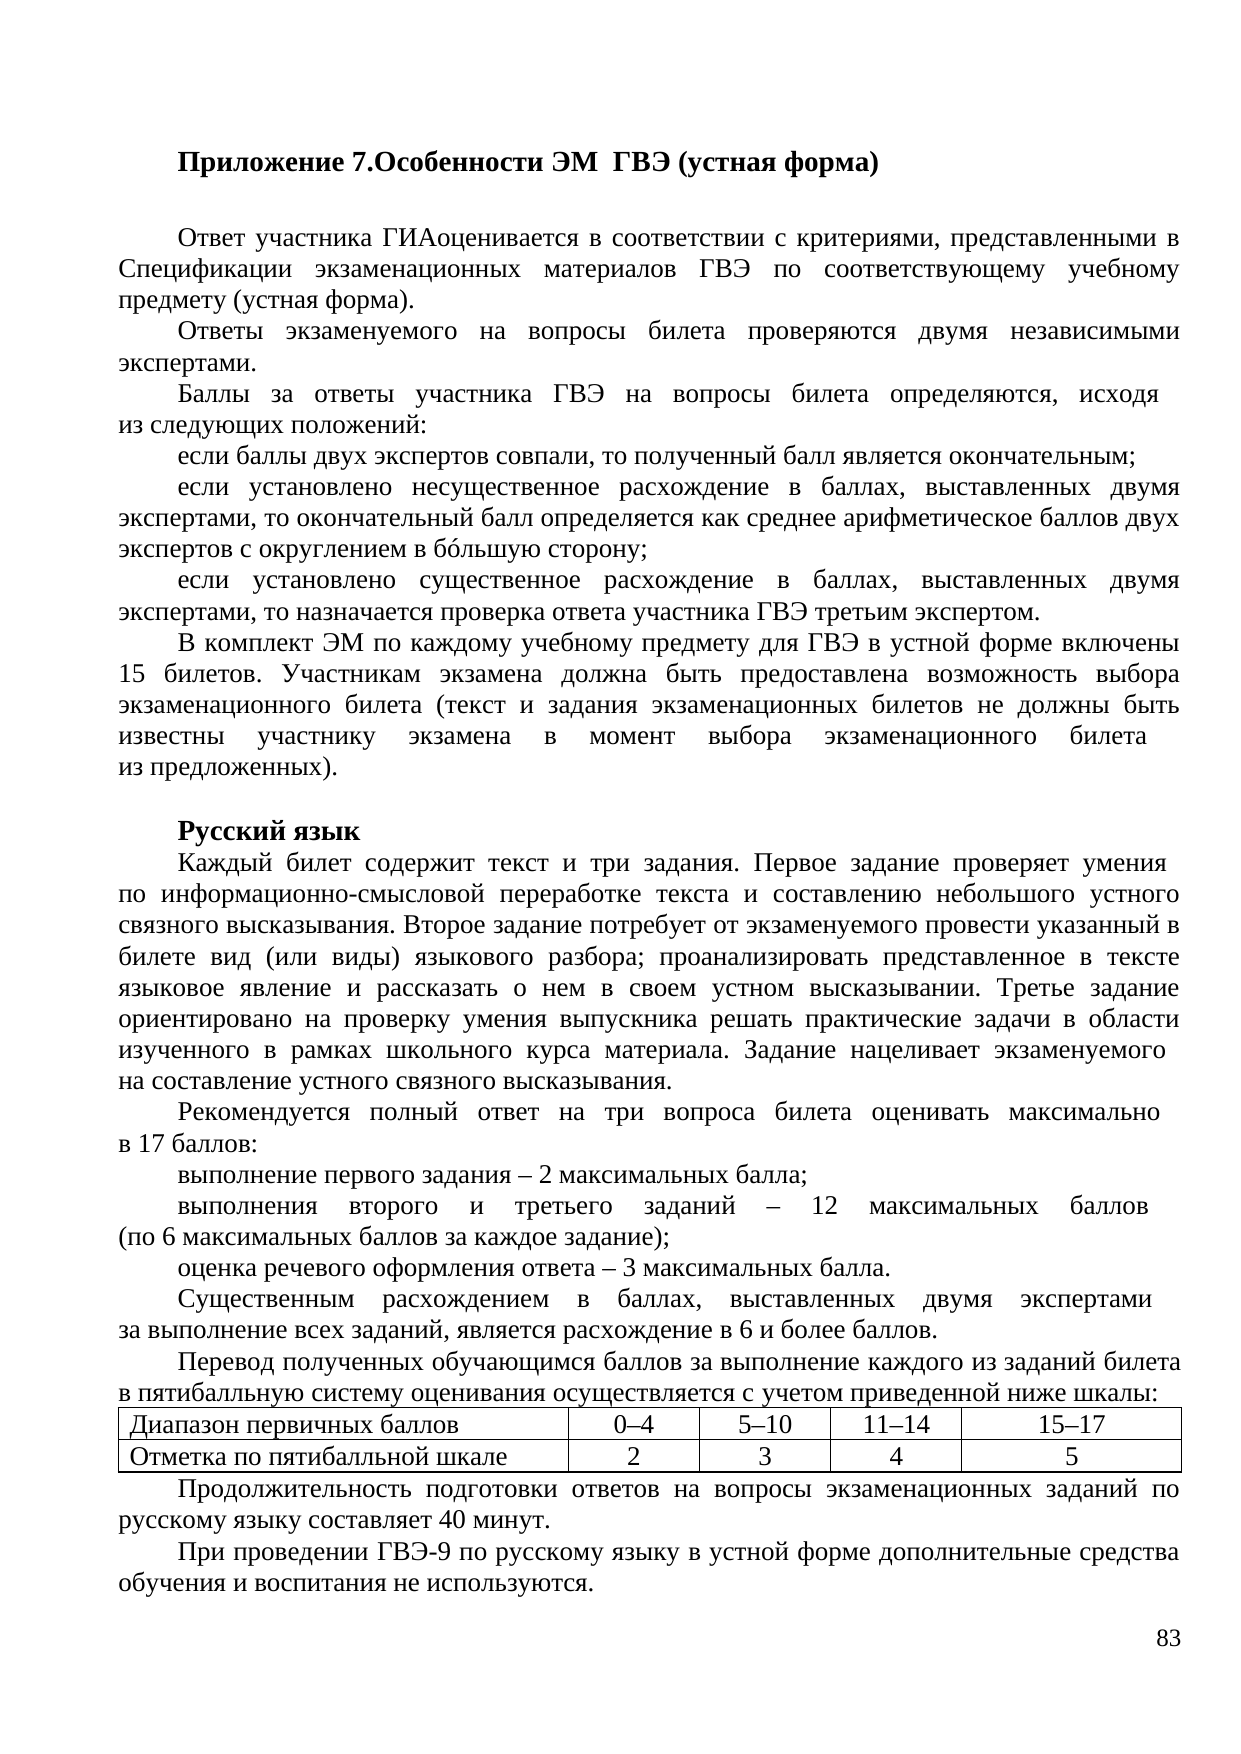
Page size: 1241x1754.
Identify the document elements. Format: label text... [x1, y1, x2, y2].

text В комплект ЭМ по каждому учебному предмету для ГВЭ в устной форме включены 15 билетов. Участникам экзамена должна быть предоставлена возможность выбора экзаменационного билета (текст и задания экзаменационных билетов не должны быть известны участнику экзамена в момент выбора экзаменационного билета из предложенных). [118, 626, 1181, 782]
text Каждый билет содержит текст и три задания. Первое задание проверяет умения по информационно-смысловой переработке текста и составлению небольшого устного связного высказывания. Второе задание потребует от экзаменуемого провести указанный в билете вид (или виды) языкового разбора; проанализировать представленное в тексте языковое явление и рассказать о нем в своем устном высказывании. Третье задание ориентировано на проверку умения выпускника решать практические задачи в области изученного в рамках школьного курса материала. Задание нацеливает экзаменуемого на составление устного связного высказывания. [118, 846, 1181, 1096]
text Ответы экзаменуемого на вопросы билета проверяются двумя независимыми экспертами. [118, 314, 1181, 377]
text оценка речевого оформления ответа – 3 максимальных балла. [118, 1251, 1181, 1282]
text При проведении ГВЭ-9 по русскому языку в устной форме дополнительные средства обучения и воспитания не используются. [118, 1535, 1181, 1597]
table_cell Отметка по пятибалльной шкале [119, 1440, 568, 1471]
table_header 15–17 [962, 1408, 1181, 1439]
text Ответ участника ГИАоценивается в соответствии с критериями, представленными в Спецификации экзаменационных материалов ГВЭ по соответствующему учебному предмету (устная форма). [118, 221, 1181, 314]
text Баллы за ответы участника ГВЭ на вопросы билета определяются, исходя из следующих положений: [118, 377, 1181, 439]
text выполнение первого задания – 2 максимальных балла; [118, 1158, 1181, 1189]
text если баллы двух экспертов совпали, то полученный балл является окончательным; [118, 439, 1181, 470]
text выполнения второго и третьего заданий – 12 максимальных баллов (по 6 максимальных баллов за каждое задание); [118, 1189, 1181, 1251]
table_cell 4 [831, 1440, 961, 1471]
table_header 5–10 [700, 1408, 830, 1439]
table_header 0–4 [569, 1408, 699, 1439]
table_cell 3 [700, 1440, 830, 1471]
table_cell 5 [962, 1440, 1181, 1471]
text Продолжительность подготовки ответов на вопросы экзаменационных заданий по русскому языку составляет 40 минут. [118, 1473, 1181, 1535]
text если установлено несущественное расхождение в баллах, выставленных двумя экспертами, то окончательный балл определяется как среднее арифметическое баллов двух экспертов с округлением в бóльшую сторону; [118, 470, 1181, 564]
table_header 11–14 [831, 1408, 961, 1439]
text Рекомендуется полный ответ на три вопроса билета оценивать максимально в 17 баллов: [118, 1096, 1181, 1158]
text Существенным расхождением в баллах, выставленных двумя экспертами за выполнение всех заданий, является расхождение в 6 и более баллов. [118, 1282, 1181, 1345]
text если установлено существенное расхождение в баллах, выставленных двумя экспертами, то назначается проверка ответа участника ГВЭ третьим экспертом. [118, 564, 1181, 626]
table_cell 2 [569, 1440, 699, 1471]
subtitle Приложение 7.Особенности ЭМ ГВЭ (устная форма) [118, 144, 1181, 177]
table_header Диапазон первичных баллов [119, 1408, 568, 1439]
text Русский язык [118, 813, 1181, 846]
